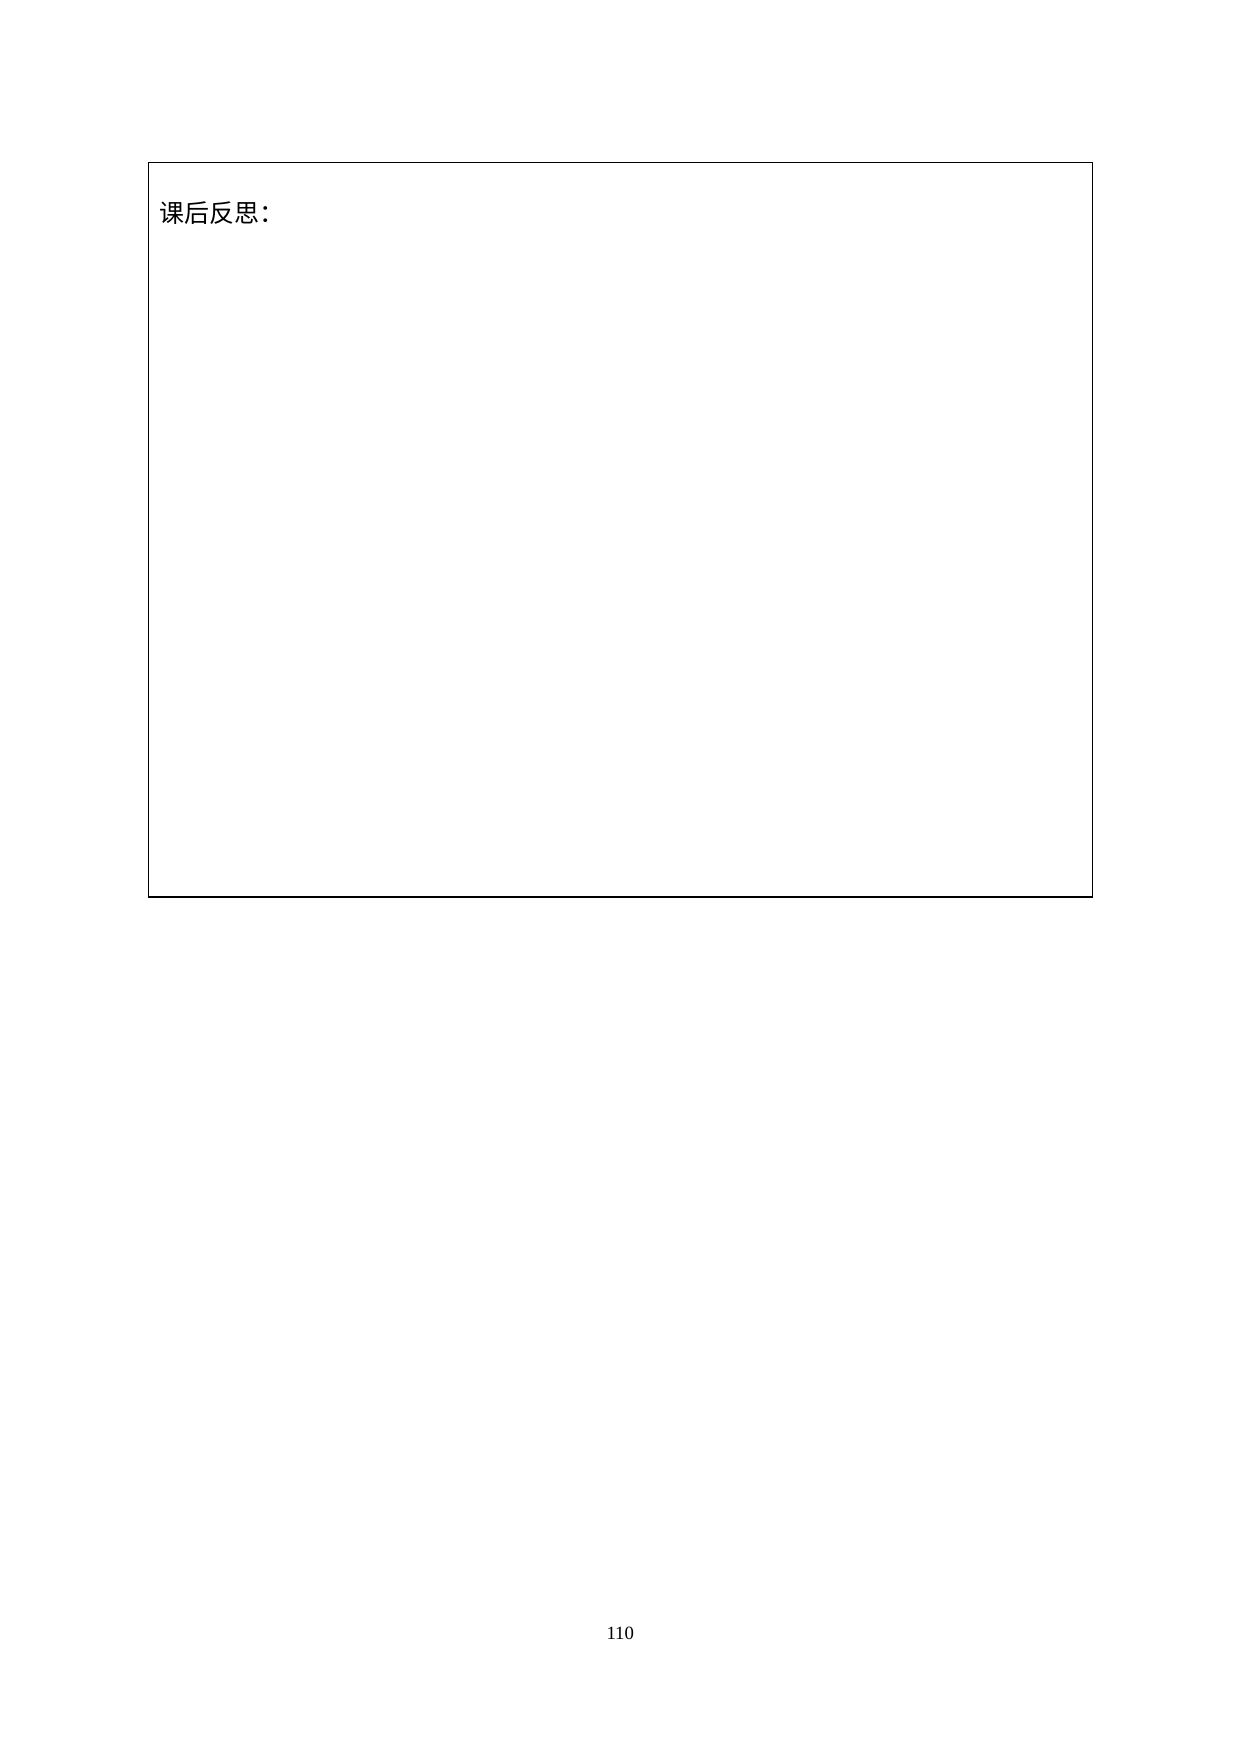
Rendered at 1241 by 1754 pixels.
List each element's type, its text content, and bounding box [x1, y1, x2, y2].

table_cell 课后反思： [149, 163, 1092, 896]
